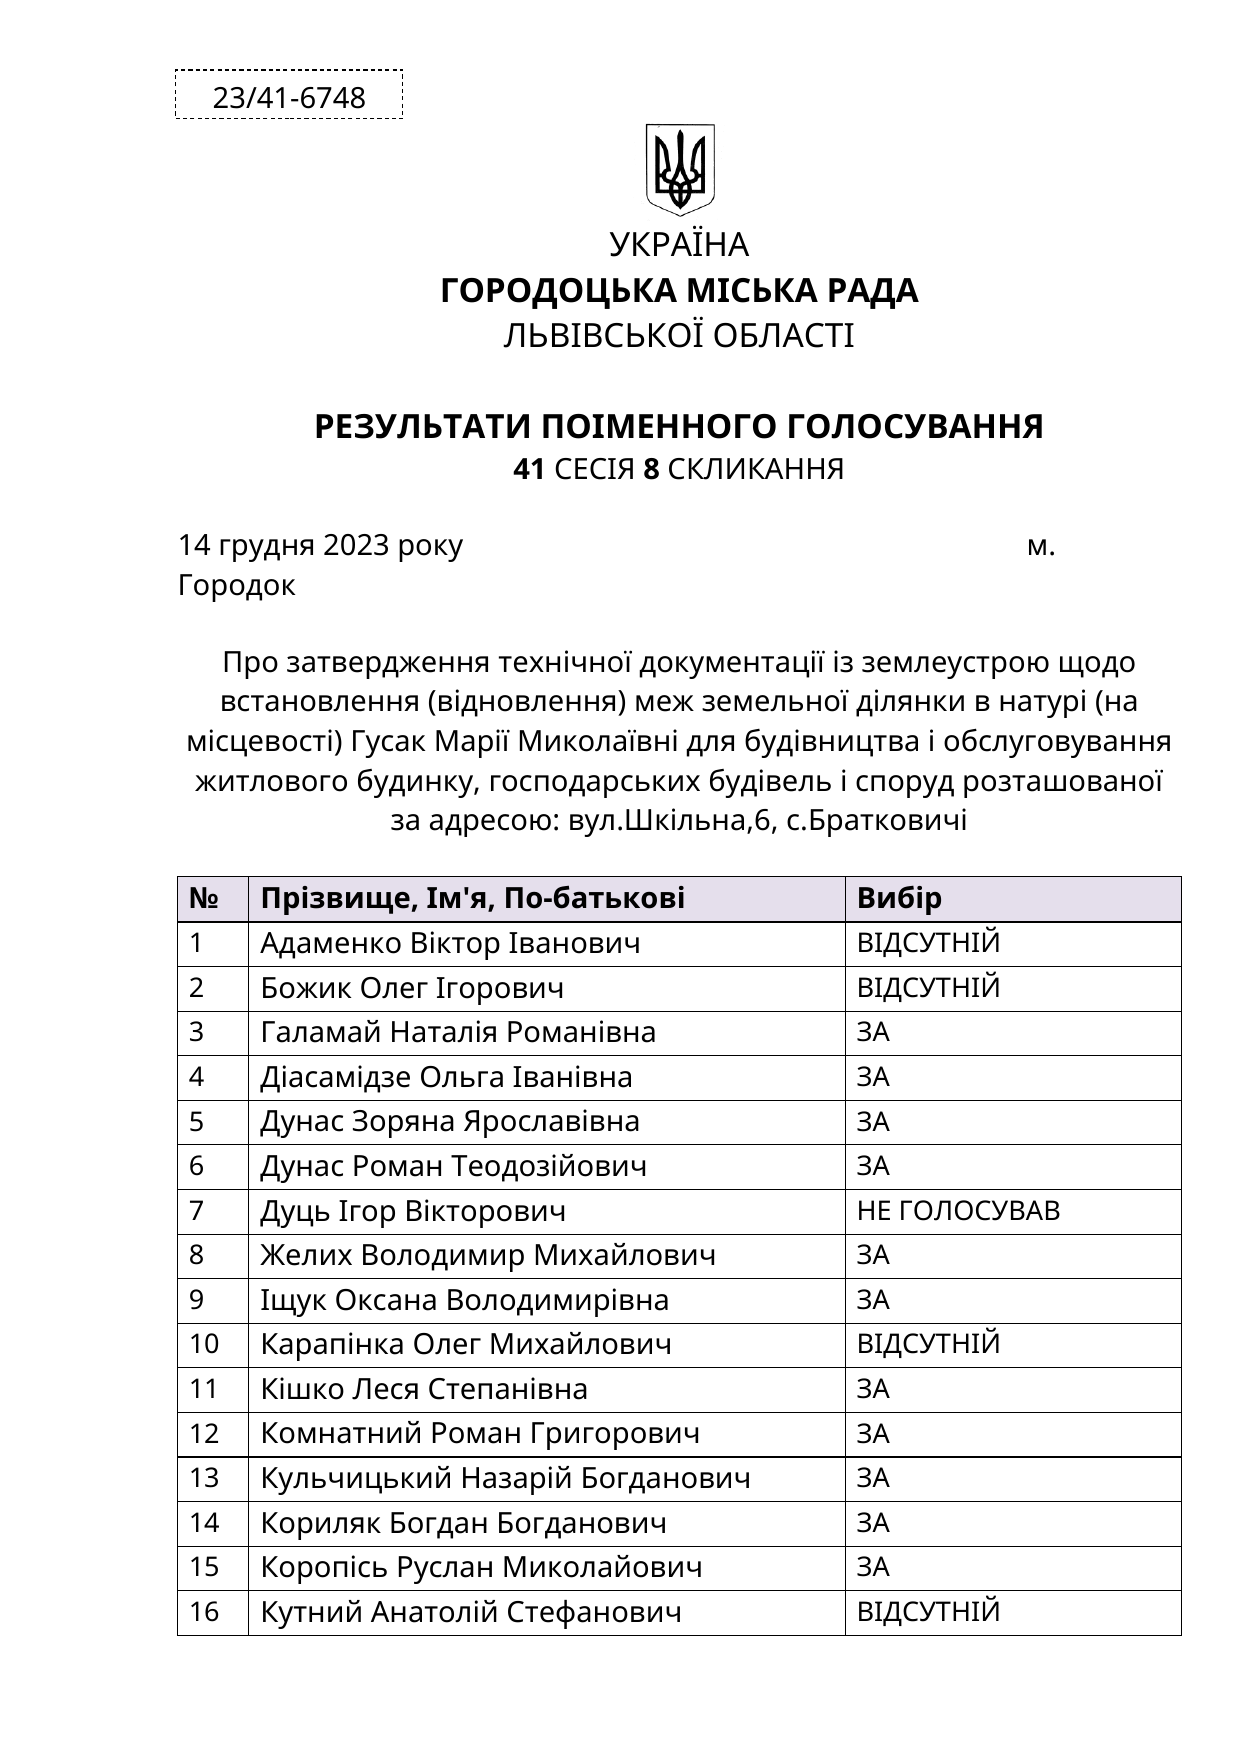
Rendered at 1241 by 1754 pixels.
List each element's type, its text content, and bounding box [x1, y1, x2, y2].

table_cell Іщук Оксана Володимирівна [249, 1279, 845, 1323]
table_cell Діасамідзе Ольга Іванівна [249, 1056, 845, 1100]
table_cell НЕ ГОЛОСУВАВ [846, 1190, 1181, 1233]
table_cell 7 [178, 1190, 248, 1233]
table_cell 5 [178, 1101, 248, 1144]
table_cell Кішко Леся Степанівна [249, 1368, 845, 1412]
table_cell Дуць Ігор Вікторович [249, 1190, 845, 1233]
table_header Прізвище, Ім'я, По-батькові [249, 877, 845, 921]
table_cell ЗА [846, 1145, 1181, 1189]
table_cell ЗА [846, 1413, 1181, 1456]
table_cell ЗА [846, 1235, 1181, 1278]
picture [633, 118, 726, 221]
table_cell Дунас Зоряна Ярославівна [249, 1101, 845, 1144]
table_cell 9 [178, 1279, 248, 1323]
table_cell Комнатний Роман Григорович [249, 1413, 845, 1456]
table_cell ЗА [846, 1279, 1181, 1323]
table_cell Галамай Наталія Романівна [249, 1012, 845, 1055]
text 41 СЕСІЯ 8 СКЛИКАННЯ [177, 448, 1181, 488]
table_cell ВІДСУТНІЙ [846, 1591, 1181, 1635]
text РЕЗУЛЬТАТИ ПОІМЕННОГО ГОЛОСУВАННЯ [177, 403, 1181, 448]
table_cell 13 [178, 1458, 248, 1501]
table_cell 6 [178, 1145, 248, 1189]
table_cell ВІДСУТНІЙ [846, 967, 1181, 1011]
table_cell Кориляк Богдан Богданович [249, 1502, 845, 1546]
table_cell ЗА [846, 1502, 1181, 1546]
table_cell Дунас Роман Теодозійович [249, 1145, 845, 1189]
table_header № [178, 877, 248, 921]
table_cell ЗА [846, 1012, 1181, 1055]
table_cell 12 [178, 1413, 248, 1456]
table_cell 2 [178, 967, 248, 1011]
table_cell Карапінка Олег Михайлович [249, 1324, 845, 1367]
table_cell 10 [178, 1324, 248, 1367]
table_cell 3 [178, 1012, 248, 1055]
table_cell ВІДСУТНІЙ [846, 1324, 1181, 1367]
table_cell Адаменко Віктор Іванович [249, 923, 845, 966]
table_cell 4 [178, 1056, 248, 1100]
table_cell ЗА [846, 1056, 1181, 1100]
table_cell ЗА [846, 1458, 1181, 1501]
table_cell ЗА [846, 1368, 1181, 1412]
table_cell 8 [178, 1235, 248, 1278]
table_cell ВІДСУТНІЙ [846, 923, 1181, 966]
text Про затвердження технічної документації із землеустрою щодо встановлення (відновлення) меж земельної ділянки в натурі (на місцевості) Гусак Марії Миколаївні для будівництва і обслуговування житлового будинку, господарських будівель і споруд розташованої за адресою: вул.Шкільна,6, с.Братковичі [177, 641, 1181, 839]
table_cell Желих Володимир Михайлович [249, 1235, 845, 1278]
table_cell Кутний Анатолій Стефанович [249, 1591, 845, 1635]
table_cell Кульчицький Назарій Богданович [249, 1458, 845, 1501]
table_cell 14 [178, 1502, 248, 1546]
text 14 грудня 2023 року м. Городок [177, 525, 1181, 604]
table_header Вибір [846, 877, 1181, 921]
table_cell 11 [178, 1368, 248, 1412]
text ЛЬВІВСЬКОЇ ОБЛАСТІ [177, 312, 1181, 357]
table_cell 15 [178, 1547, 248, 1590]
table_cell ЗА [846, 1101, 1181, 1144]
table_cell Божик Олег Ігорович [249, 967, 845, 1011]
table_cell 16 [178, 1591, 248, 1635]
text ГОРОДОЦЬКА МІСЬКА РАДА [177, 266, 1181, 312]
table_cell ЗА [846, 1547, 1181, 1590]
text УКРАЇНА [177, 221, 1181, 266]
table_cell 1 [178, 923, 248, 966]
table_cell Коропісь Руслан Миколайович [249, 1547, 845, 1590]
